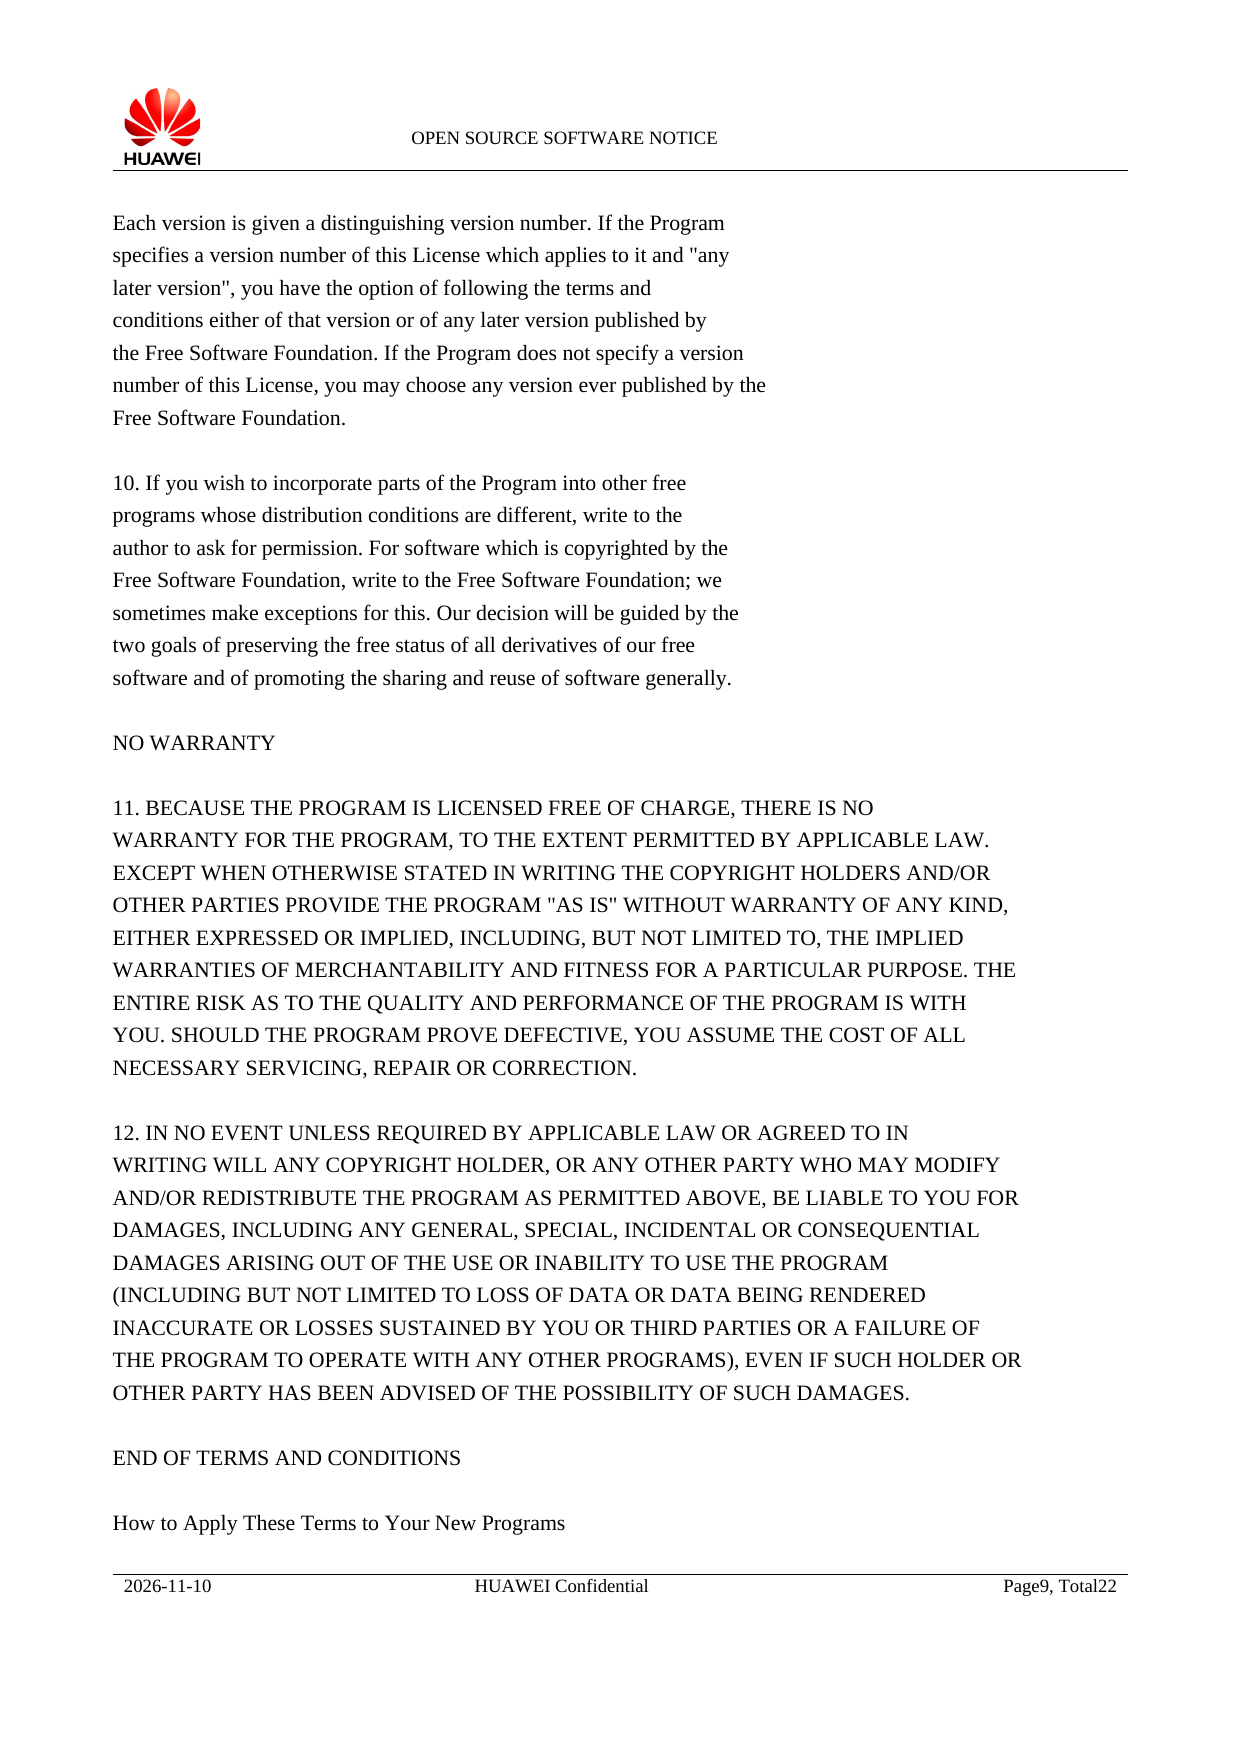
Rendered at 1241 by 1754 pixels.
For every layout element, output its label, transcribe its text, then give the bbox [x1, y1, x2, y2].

text THE PROGRAM TO OPERATE WITH ANY OTHER PROGRAMS), EVEN IF SUCH HOLDER OR [112, 1344, 1128, 1376]
text END OF TERMS AND CONDITIONS [112, 1441, 1128, 1474]
text 10. If you wish to incorporate parts of the Program into other free [112, 466, 1128, 499]
text software and of promoting the sharing and reuse of software generally. [112, 661, 1128, 694]
text Free Software Foundation, write to the Free Software Foundation; we [112, 564, 1128, 596]
text WARRANTY FOR THE PROGRAM, TO THE EXTENT PERMITTED BY APPLICABLE LAW. [112, 824, 1128, 856]
text specifies a version number of this License which applies to it and "any [112, 239, 1128, 271]
text 11. BECAUSE THE PROGRAM IS LICENSED FREE OF CHARGE, THERE IS NO [112, 791, 1128, 824]
text number of this License, you may choose any version ever published by the [112, 369, 1128, 401]
text NECESSARY SERVICING, REPAIR OR CORRECTION. [112, 1051, 1128, 1084]
text OTHER PARTIES PROVIDE THE PROGRAM "AS IS" WITHOUT WARRANTY OF ANY KIND, [112, 889, 1128, 921]
text YOU. SHOULD THE PROGRAM PROVE DEFECTIVE, YOU ASSUME THE COST OF ALL [112, 1019, 1128, 1051]
text sometimes make exceptions for this. Our decision will be guided by the [112, 596, 1128, 629]
text DAMAGES, INCLUDING ANY GENERAL, SPECIAL, INCIDENTAL OR CONSEQUENTIAL [112, 1214, 1128, 1246]
text two goals of preserving the free status of all derivatives of our free [112, 629, 1128, 661]
text How to Apply These Terms to Your New Programs [112, 1506, 1128, 1539]
text EXCEPT WHEN OTHERWISE STATED IN WRITING THE COPYRIGHT HOLDERS AND/OR [112, 856, 1128, 889]
text later version", you have the option of following the terms and [112, 271, 1128, 304]
text DAMAGES ARISING OUT OF THE USE OR INABILITY TO USE THE PROGRAM [112, 1246, 1128, 1279]
text conditions either of that version or of any later version published by [112, 304, 1128, 336]
text 12. IN NO EVENT UNLESS REQUIRED BY APPLICABLE LAW OR AGREED TO IN [112, 1116, 1128, 1149]
text WARRANTIES OF MERCHANTABILITY AND FITNESS FOR A PARTICULAR PURPOSE. THE [112, 954, 1128, 986]
text AND/OR REDISTRIBUTE THE PROGRAM AS PERMITTED ABOVE, BE LIABLE TO YOU FOR [112, 1181, 1128, 1214]
text WRITING WILL ANY COPYRIGHT HOLDER, OR ANY OTHER PARTY WHO MAY MODIFY [112, 1149, 1128, 1181]
text Each version is given a distinguishing version number. If the Program [112, 206, 1128, 239]
text INACCURATE OR LOSSES SUSTAINED BY YOU OR THIRD PARTIES OR A FAILURE OF [112, 1311, 1128, 1344]
picture [124, 88, 201, 165]
text OTHER PARTY HAS BEEN ADVISED OF THE POSSIBILITY OF SUCH DAMAGES. [112, 1376, 1128, 1409]
text the Free Software Foundation. If the Program does not specify a version [112, 336, 1128, 369]
text programs whose distribution conditions are different, write to the [112, 499, 1128, 531]
text EITHER EXPRESSED OR IMPLIED, INCLUDING, BUT NOT LIMITED TO, THE IMPLIED [112, 921, 1128, 954]
text ENTIRE RISK AS TO THE QUALITY AND PERFORMANCE OF THE PROGRAM IS WITH [112, 986, 1128, 1019]
text author to ask for permission. For software which is copyrighted by the [112, 531, 1128, 564]
text Free Software Foundation. [112, 401, 1128, 434]
text NO WARRANTY [112, 726, 1128, 759]
text (INCLUDING BUT NOT LIMITED TO LOSS OF DATA OR DATA BEING RENDERED [112, 1279, 1128, 1311]
